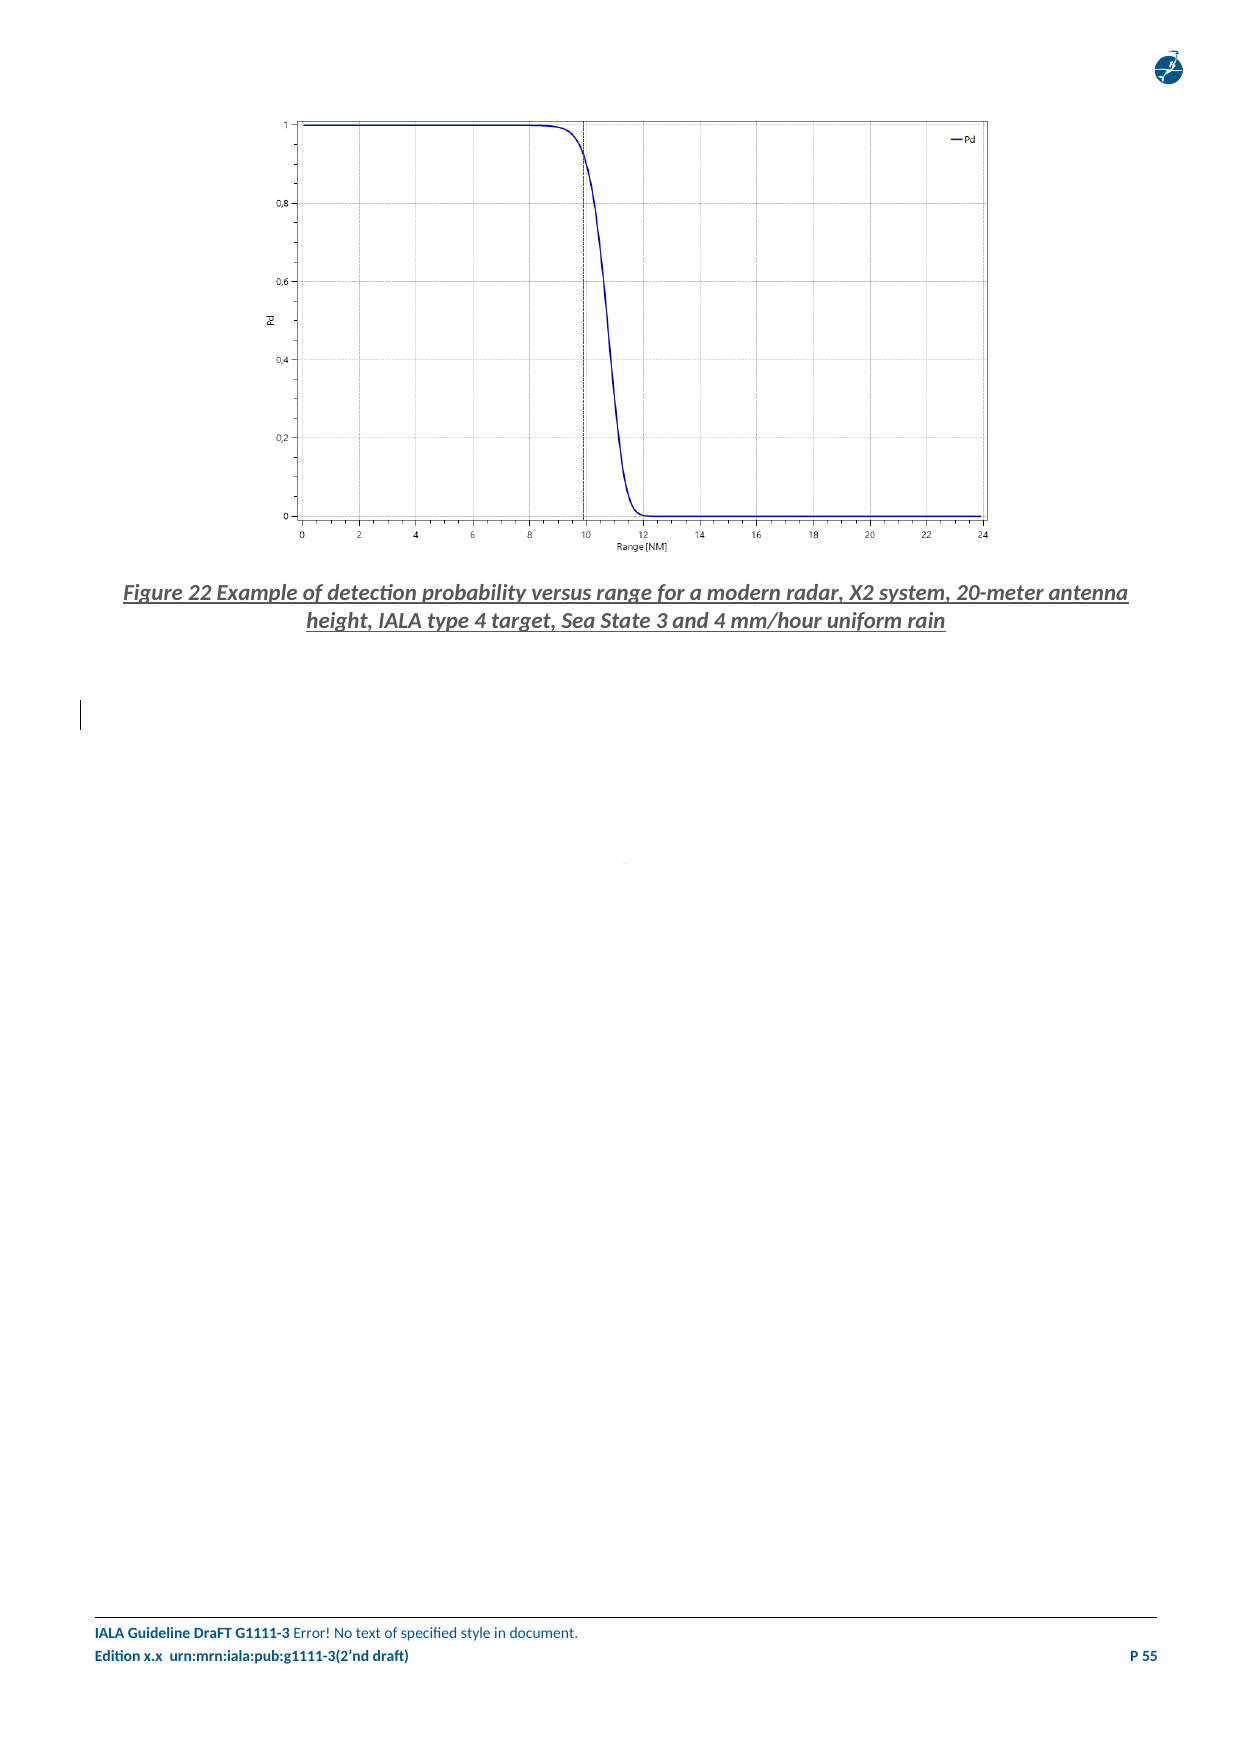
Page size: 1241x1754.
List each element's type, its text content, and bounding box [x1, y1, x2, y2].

picture [1123, 0, 1241, 119]
text Figure 22 Example of detection probability versus range for a modern radar, X2 system, 20-meter antenna height, IALA type 4 target, Sea State 3 and 4 mm/hour uniform rain [94, 578, 1157, 634]
picture [259, 113, 992, 554]
